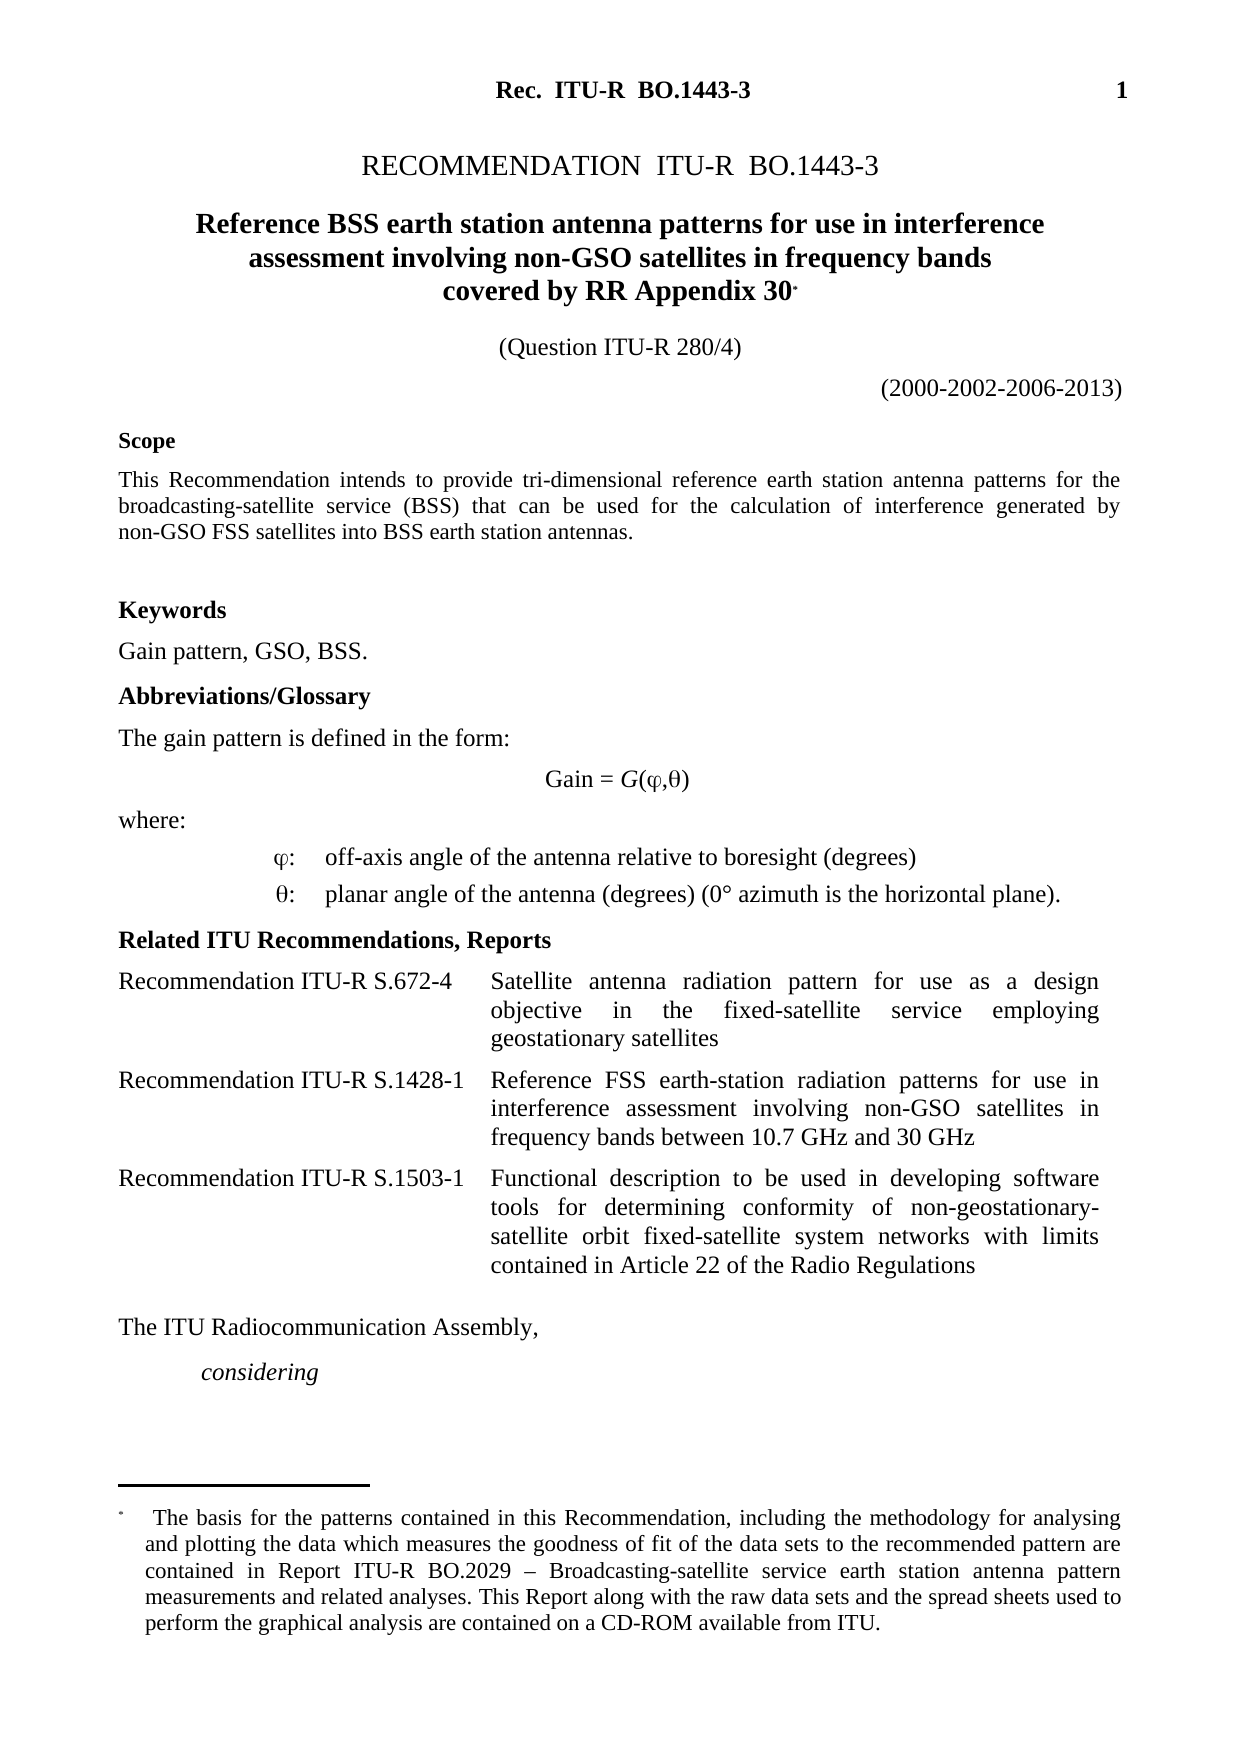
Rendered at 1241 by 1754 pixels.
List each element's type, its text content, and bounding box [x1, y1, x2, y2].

text This Recommendation intends to provide tri-dimensional reference earth station antenna patterns for the broadcasting-satellite service (BSS) that can be used for the calculation of interference generated by non-GSO satellites into BSS earth station antennas. [118, 466, 1122, 545]
text where: [118, 805, 1122, 834]
title Reference BSS earth station antenna patterns for use in interference assessment involving non-GSO satellites in frequency bands covered by RR Appendix 30* [118, 206, 1122, 307]
text Gain = G(,) [118, 764, 1122, 793]
subtitle Keywords [118, 595, 1122, 623]
text : off-axis angle of the antenna relative to boresight (degrees) [118, 842, 1122, 871]
text The gain pattern is defined in the form: [118, 723, 1122, 751]
table_cell Recommendation ITU-R S.1428-1 [107, 1052, 479, 1151]
text Gain pattern, GSO, BSS. [118, 636, 1122, 665]
text : planar angle of the antenna (degrees) (0° azimuth is the horizontal plane). [118, 879, 1122, 908]
title The ITU Radiocommunication Assembly, [118, 1312, 1122, 1341]
table_cell Recommendation ITU-R S.1503-1 [107, 1151, 479, 1278]
table_header Satellite antenna radiation pattern for use as a design objective in the fixed-satellite service employing geostationary satellites [479, 954, 1111, 1052]
text considering [201, 1357, 1122, 1386]
subtitle Abbreviations/Glossary [118, 681, 1122, 710]
text (Question ITU-R 280/4) [118, 332, 1122, 361]
subtitle Related ITU Recommendations, Reports [118, 925, 1122, 953]
text RECOMMENDATION ITU-R BO.1443-3 [118, 148, 1122, 181]
table_cell Functional description to be used in developing software tools for determining conformity of non-geostationary-satellite orbit fixed-satellite system networks with limits contained in Article 22 of the Radio Regulations [479, 1151, 1111, 1278]
subtitle Scope [118, 427, 1122, 453]
text (2000-2002-2006-2013) [118, 373, 1122, 402]
table_cell Reference earth-station radiation patterns for use in interference assessment involving non-GSO satellites in frequency bands between 10.7 GHz and 30 GHz [479, 1052, 1111, 1151]
table_header Recommendation ITU-R S.672-4 [107, 954, 479, 1052]
